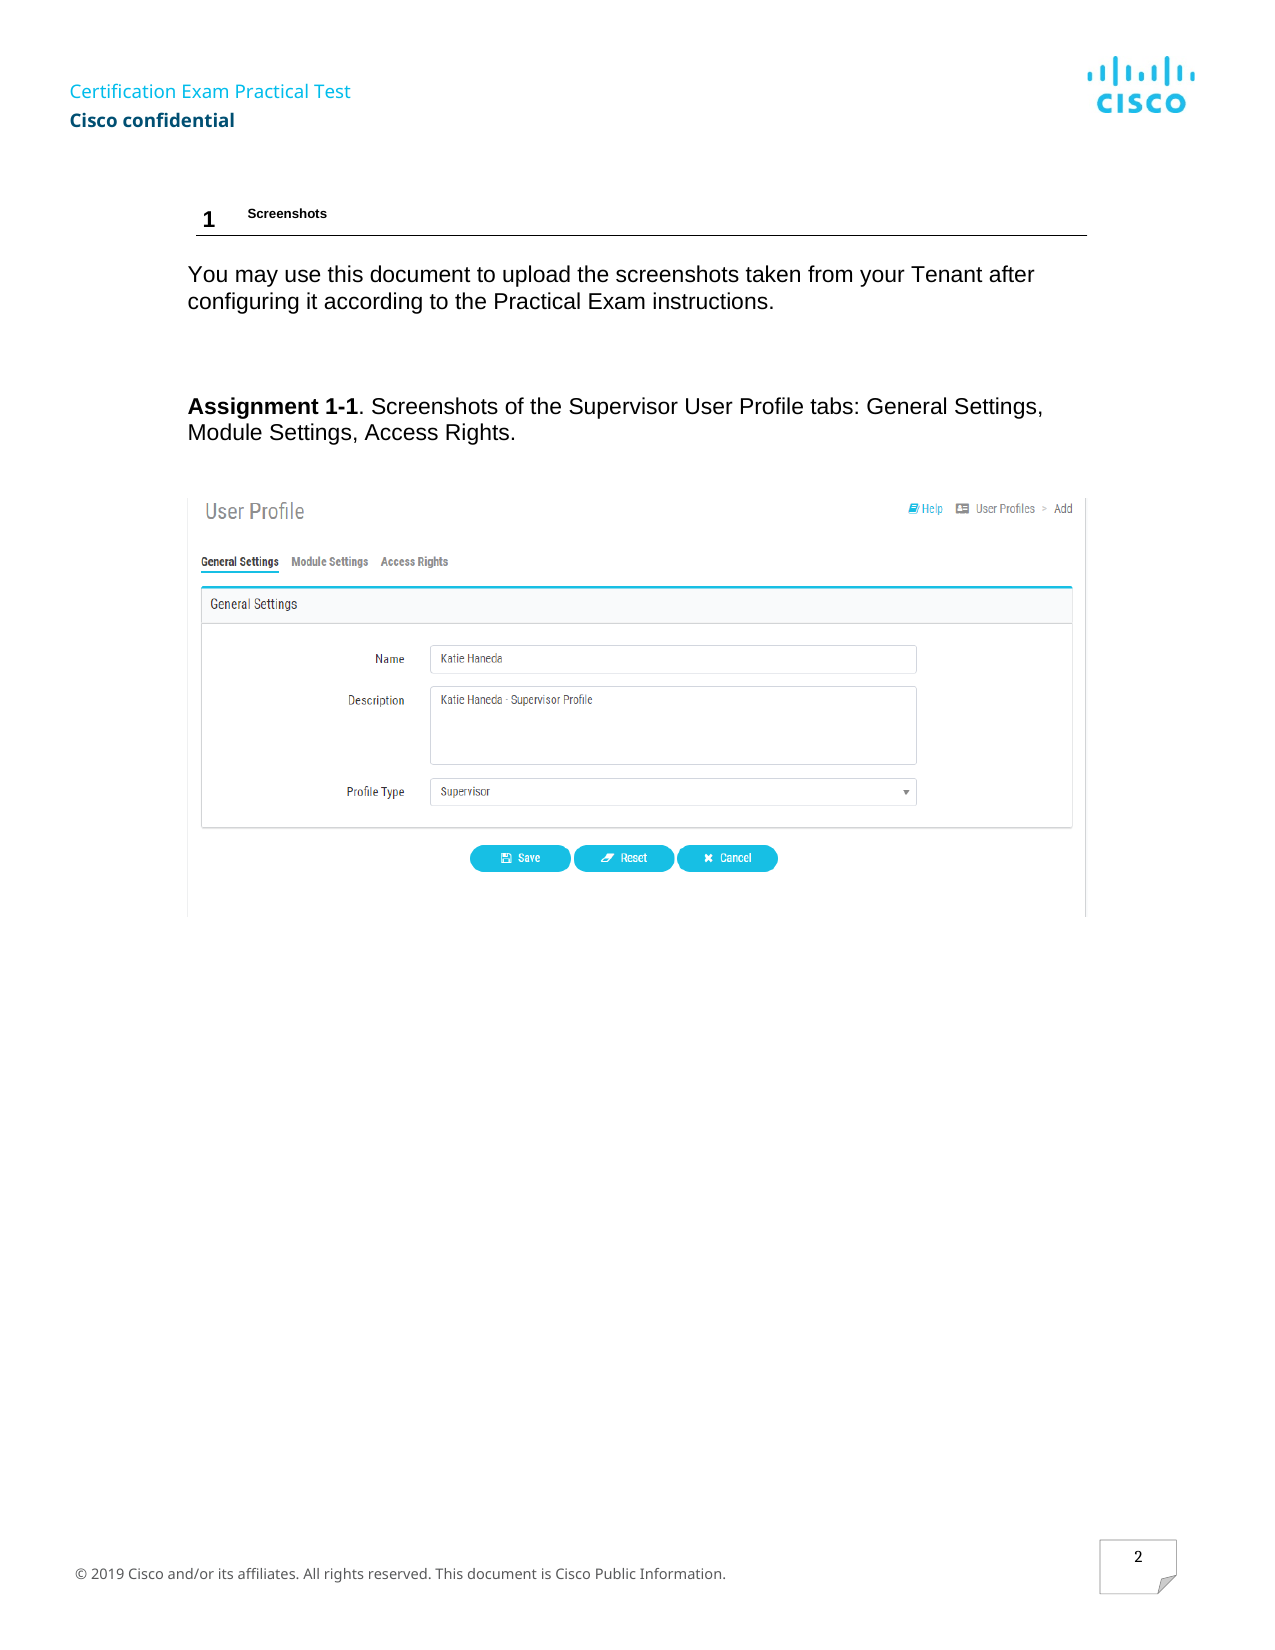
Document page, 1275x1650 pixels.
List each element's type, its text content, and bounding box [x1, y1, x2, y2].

picture [187, 498, 1088, 917]
text You may use this document to upload the screenshots taken from your Tenant after configuring it according to the Practical Exam instructions. [187, 261, 1087, 314]
picture [1087, 56, 1195, 113]
text Assignment 1-1. Screenshots of the Supervisor User Profile tabs: General Settings, Module Settings, Access Rights. [187, 393, 1087, 446]
subtitle Screenshots [196, 204, 1087, 235]
